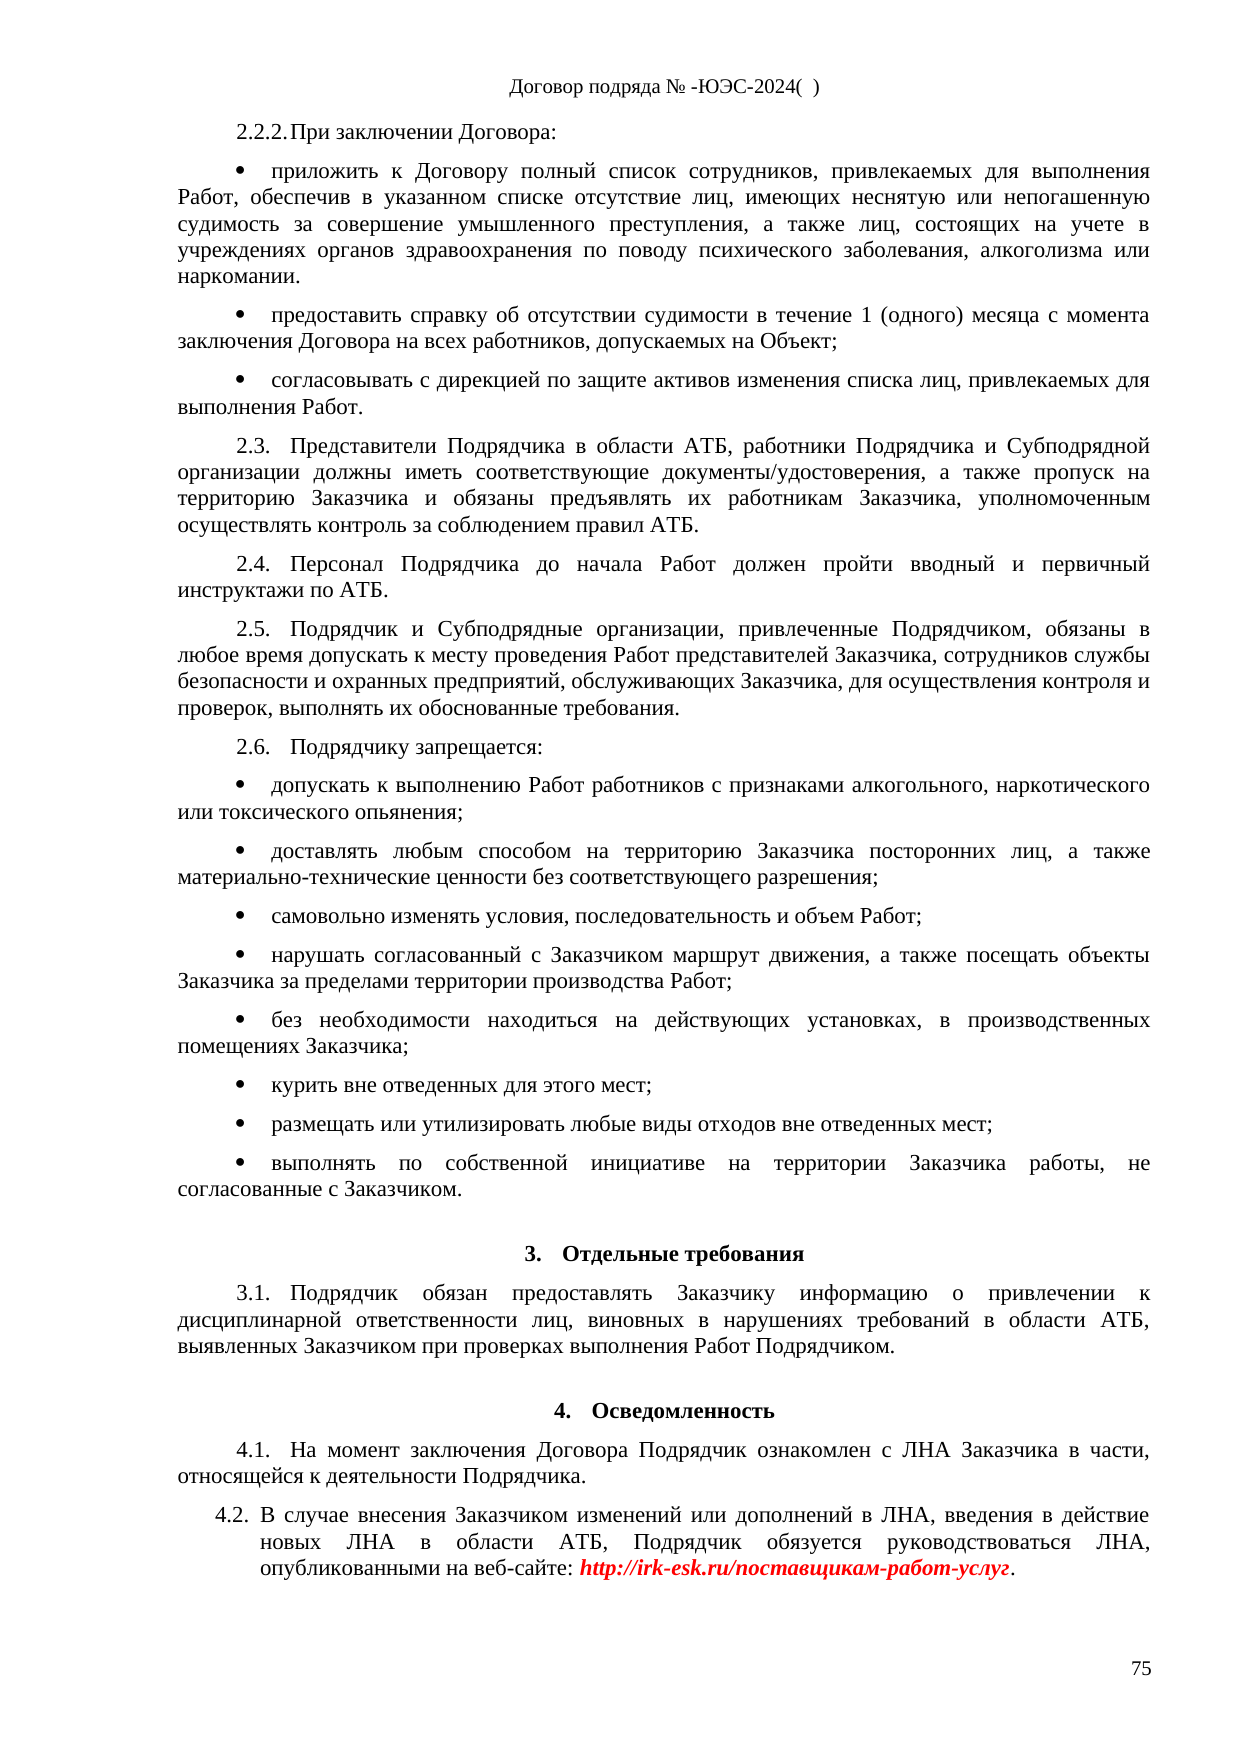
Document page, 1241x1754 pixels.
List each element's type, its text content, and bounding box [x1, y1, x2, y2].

list нарушать согласованный с Заказчиком маршрут движения, а также посещать объекты Заказчика за пределами территории производства Работ; [177, 941, 1152, 993]
list доставлять любым способом на территорию Заказчика посторонних лиц, а также материально-технические ценности без соответствующего разрешения; [177, 837, 1152, 889]
list приложить к Договору полный список сотрудников, привлекаемых для выполнения Работ, обеспечив в указанном списке отсутствие лиц, имеющих неснятую или непогашенную судимость за совершение умышленного преступления, а также лиц, состоящих на учете в учреждениях органов здравоохранения по поводу психического заболевания, алкоголизма или наркомании. [177, 157, 1152, 289]
list предоставить справку об отсутствии судимости в течение 1 (одного) месяца с момента заключения Договора на всех работников, допускаемых на Объект; [177, 301, 1152, 354]
list Осведомленность [177, 1397, 1152, 1424]
list Подрядчик обязан предоставлять Заказчику информацию о привлечении к дисциплинарной ответственности лиц, виновных в нарушениях требований в области АТБ, выявленных Заказчиком при проверках выполнения Работ Подрядчиком. [177, 1279, 1152, 1358]
list допускать к выполнению Работ работников с признаками алкогольного, наркотического или токсического опьянения; [177, 772, 1152, 824]
list согласовывать с дирекцией по защите активов изменения списка лиц, привлекаемых для выполнения Работ. [177, 366, 1152, 419]
list На момент заключения Договора Подрядчик ознакомлен с ЛНА Заказчика в части, относящейся к деятельности Подрядчика. [177, 1436, 1152, 1489]
list Подрядчик и Субподрядные организации, привлеченные Подрядчиком, обязаны в любое время допускать к месту проведения Работ представителей Заказчика, сотрудников службы безопасности и охранных предприятий, обслуживающих Заказчика, для осуществления контроля и проверок, выполнять их обоснованные требования. [177, 615, 1152, 720]
list При заключении Договора: [177, 118, 1152, 144]
list курить вне отведенных для этого мест; [177, 1071, 1152, 1098]
list выполнять по собственной инициативе на территории Заказчика работы, не согласованные с Заказчиком. [177, 1149, 1152, 1202]
list Подрядчику запрещается: [177, 733, 1152, 759]
list самовольно изменять условия, последовательность и объем Работ; [177, 902, 1152, 928]
list без необходимости находиться на действующих установках, в производственных помещениях Заказчика; [177, 1006, 1152, 1059]
list Представители Подрядчика в области АТБ, работники Подрядчика и Субподрядной организации должны иметь соответствующие документы/удостоверения, а также пропуск на территорию Заказчика и обязаны предъявлять их работникам Заказчика, уполномоченным осуществлять контроль за соблюдением правил АТБ. [177, 432, 1152, 537]
list размещать или утилизировать любые виды отходов вне отведенных мест; [177, 1110, 1152, 1136]
list Персонал Подрядчика до начала Работ должен пройти вводный и первичный инструктажи по АТБ. [177, 549, 1152, 602]
list Отдельные требования [177, 1241, 1152, 1267]
list В случае внесения Заказчиком изменений или дополнений в ЛНА, введения в действие новых ЛНА в области АТБ, Подрядчик обязуется руководствоваться ЛНА, опубликованными на веб-сайте: http://irk-esk.ru/поставщикам-работ-услуг. [215, 1501, 1152, 1580]
